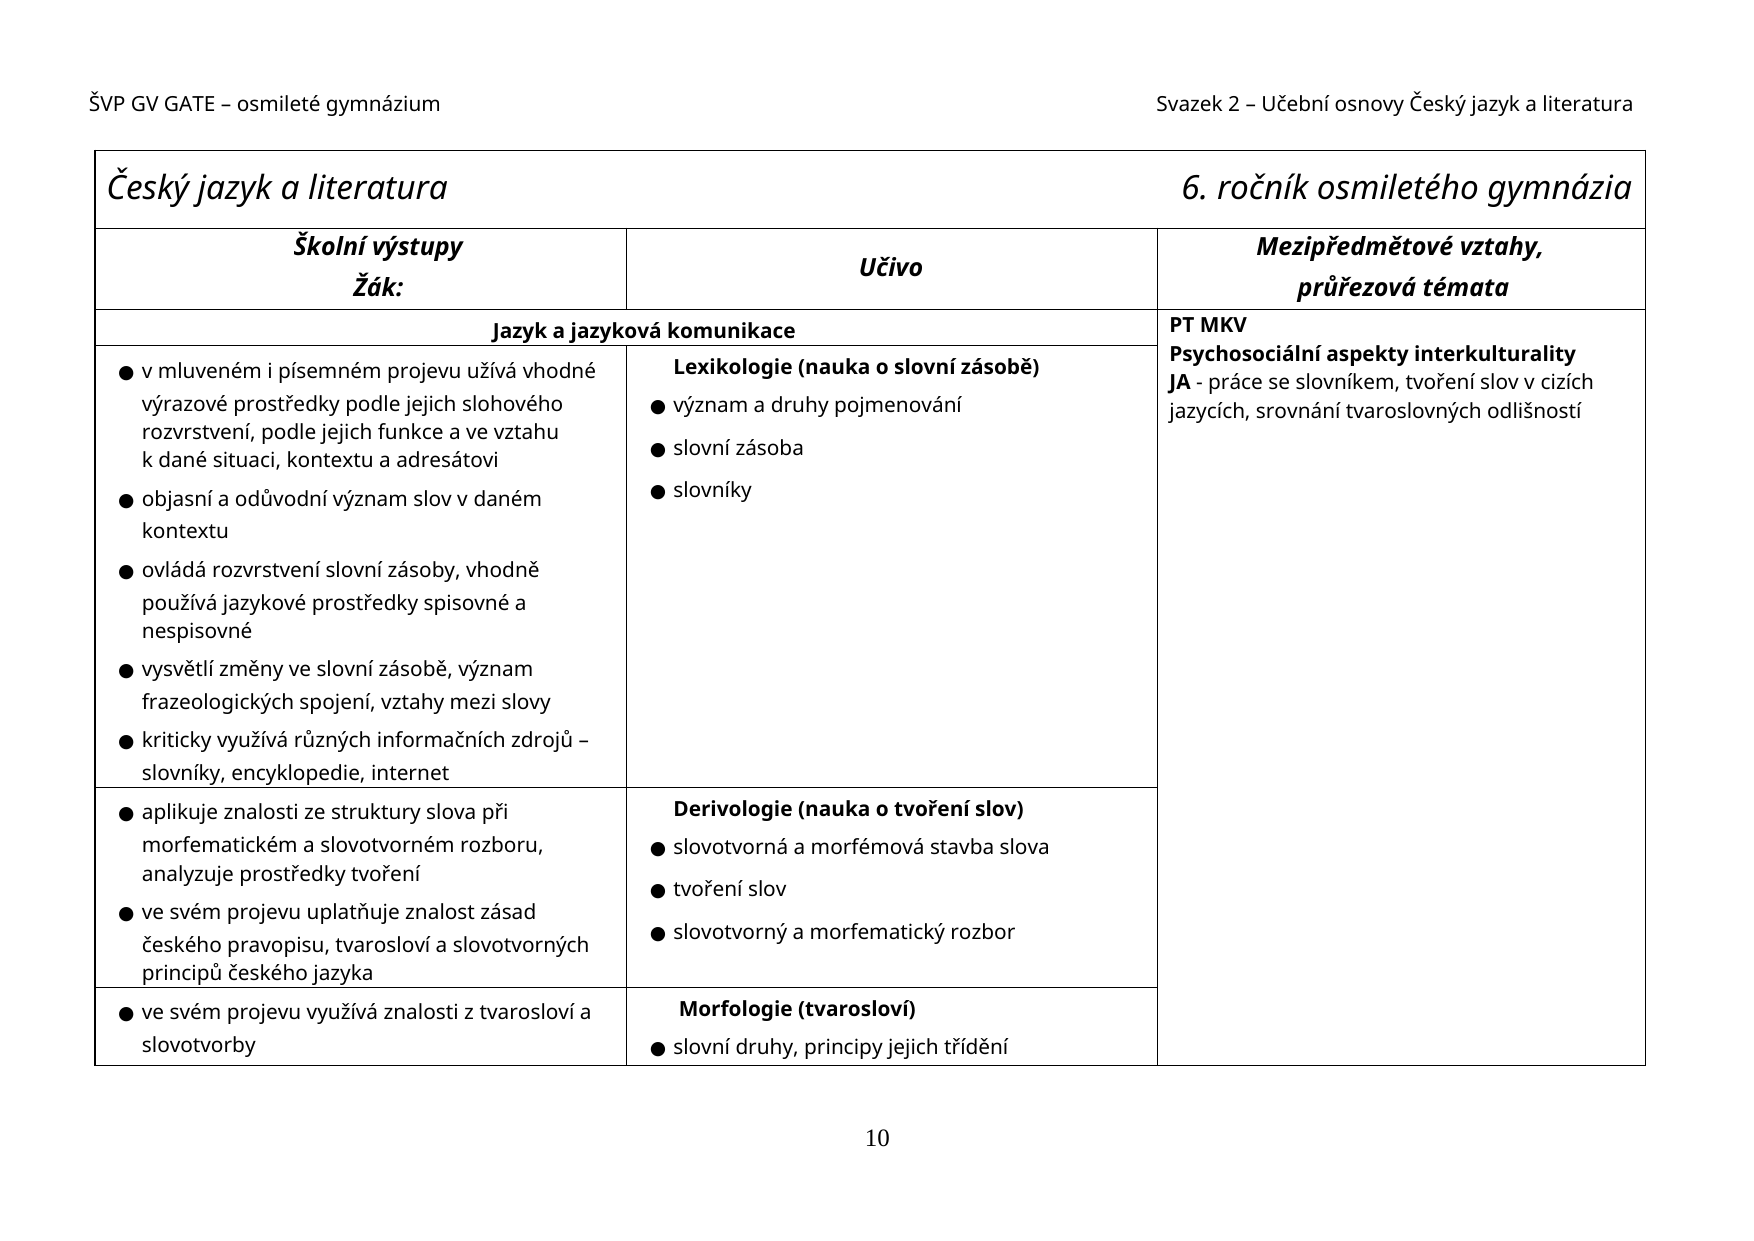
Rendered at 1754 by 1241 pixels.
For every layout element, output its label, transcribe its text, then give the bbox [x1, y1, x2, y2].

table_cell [627, 988, 1157, 1065]
table_cell PT MKV Psychosociální aspekty interkulturality JA - práce se slovníkem, tvoření slov v cizích jazycích, srovnání tvaroslovných odlišností [1158, 310, 1645, 1065]
table_cell Lexikologie (nauka o slovní zásobě) význam a druhy pojmenování slovní zásoba slovníky [627, 346, 1157, 787]
table_cell Jazyk a jazyková komunikace [96, 310, 1157, 345]
table_cell Učivo [627, 229, 1157, 309]
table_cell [96, 988, 626, 1065]
table_cell v mluveném i písemném projevu užívá vhodné výrazové prostředky podle jejich slohového rozvrstvení, podle jejich funkce a ve vztahu k dané situaci, kontextu a adresátovi objasní a odůvodní význam slov v daném kontextu ovládá rozvrstvení slovní zásoby, vhodně používá jazykové prostředky spisovné a nespisovné vysvětlí změny ve slovní zásobě, význam frazeologických spojení, vztahy mezi slovy kriticky využívá různých informačních zdrojů – slovníky, encyklopedie, internet [96, 346, 626, 787]
table_cell Derivologie (nauka o tvoření slov) slovotvorná a morfémová stavba slova tvoření slov slovotvorný a morfematický rozbor [627, 788, 1157, 987]
table_cell aplikuje znalosti ze struktury slova při morfematickém a slovotvorném rozboru, analyzuje prostředky tvoření ve svém projevu uplatňuje znalost zásad českého pravopisu, tvarosloví a slovotvorných principů českého jazyka [96, 788, 626, 987]
table_cell Mezipředmětové vztahy, průřezová témata [1158, 229, 1645, 309]
table_header Český jazyk a literatura 6. ročník osmiletého gymnázia [96, 151, 1645, 228]
table_cell Školní výstupy Žák: [96, 229, 626, 309]
